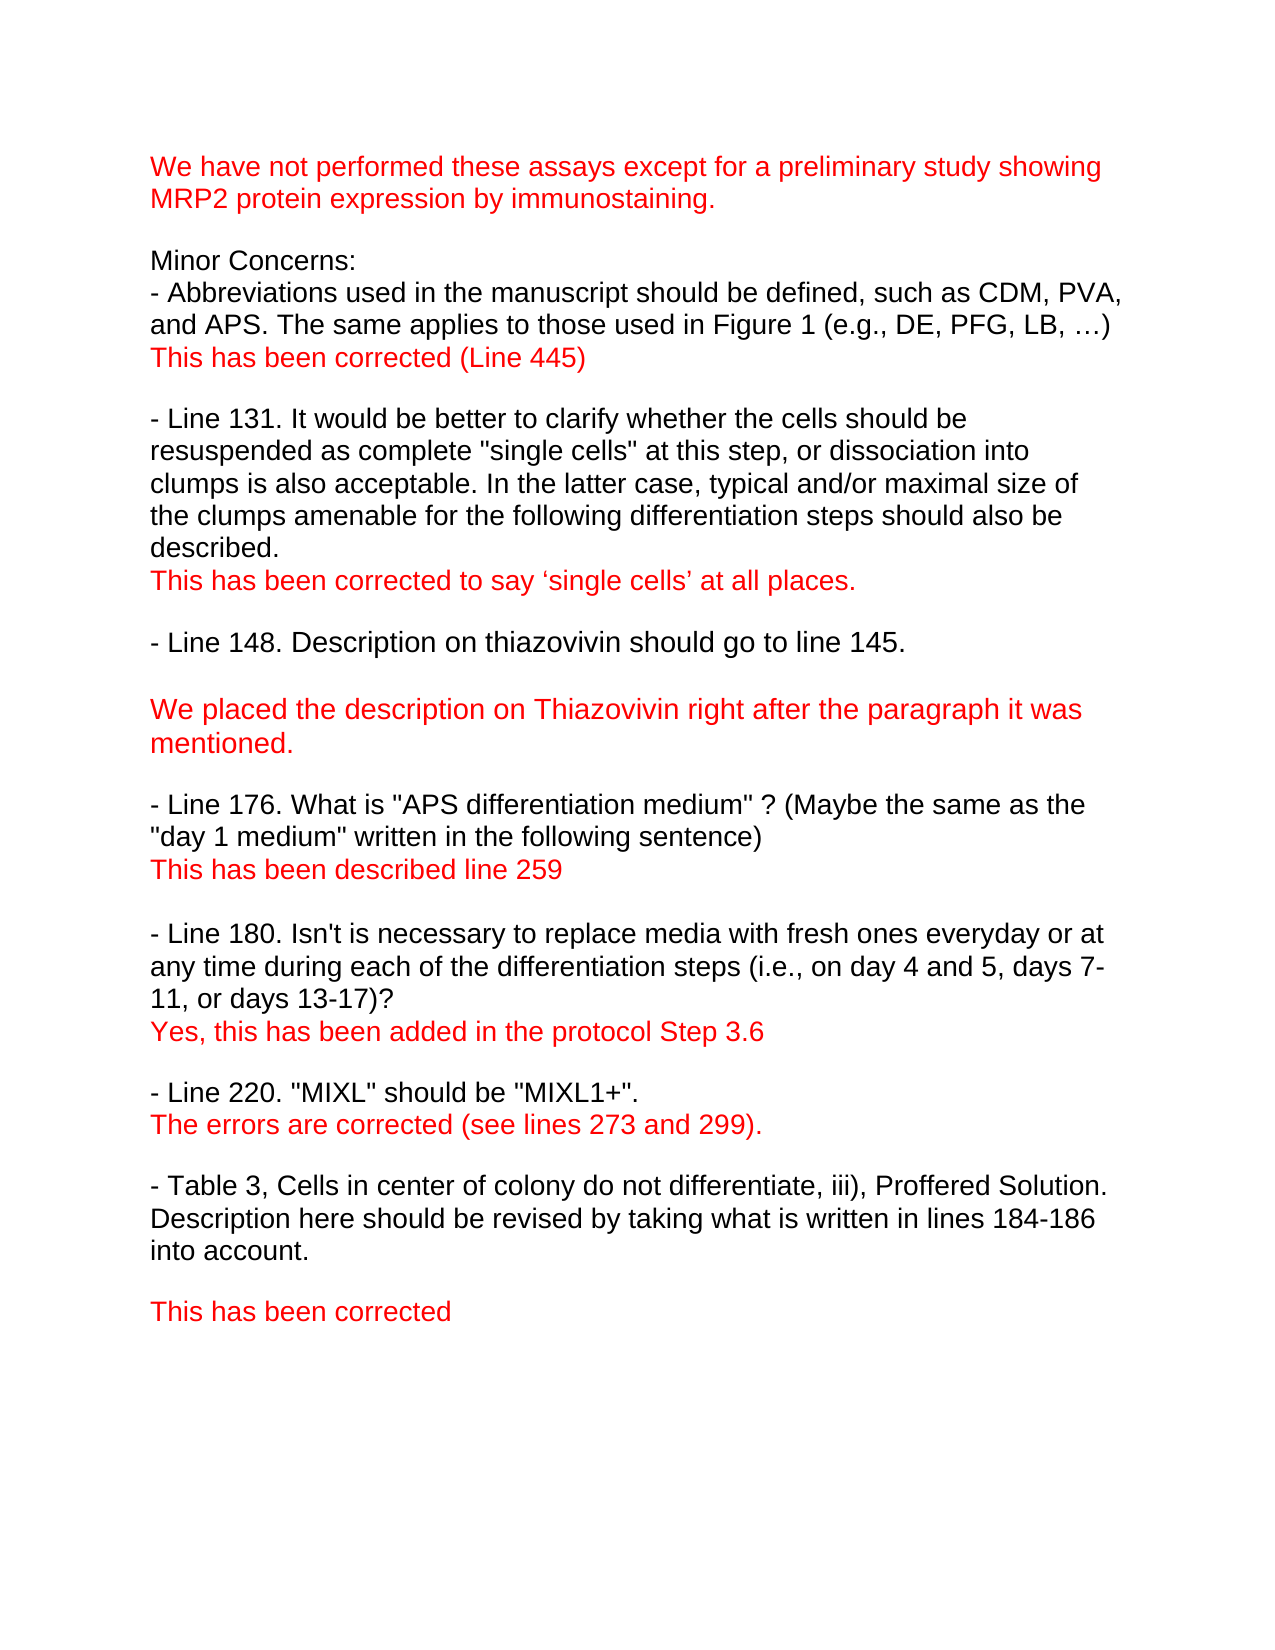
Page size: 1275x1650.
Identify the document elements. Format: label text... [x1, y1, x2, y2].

text - Line 148. Description on thiazovivin should go to line 145. [150, 596, 1125, 658]
text We have not performed these assays except for a preliminary study showing MRP2 protein expression by immunostaining. Minor Concerns: - Abbreviations used in the manuscript should be defined, such as CDM, PVA, and APS. The same applies to those used in Figure 1 (e.g., DE, PFG, LB, …) [150, 150, 1125, 341]
text - Line 176. What is "APS differentiation medium" ? (Maybe the same as the "day 1 medium" written in the following sentence) [150, 759, 1125, 853]
text This has been corrected (Line 445) [150, 341, 1125, 373]
text This has been corrected to say ‘single cells’ at all places. [150, 564, 1125, 596]
text We placed the description on Thiazovivin right after the paragraph it was mentioned. [150, 692, 1125, 759]
text Yes, this has been added in the protocol Step 3.6 [150, 1015, 1125, 1047]
text This has been corrected [150, 1295, 1125, 1328]
text - Line 220. "MIXL" should be "MIXL1+". [150, 1047, 1125, 1108]
text - Line 131. It would be better to clarify whether the cells should be resuspended as complete "single cells" at this step, or dissociation into clumps is also acceptable. In the latter case, typical and/or maximal size of the clumps amenable for the following differentiation steps should also be described. [150, 373, 1125, 564]
text - Line 180. Isn't is necessary to replace media with fresh ones everyday or at any time during each of the differentiation steps (i.e., on day 4 and 5, days 7-11, or days 13-17)? [150, 885, 1125, 1015]
text The errors are corrected (see lines 273 and 299). [150, 1108, 1125, 1141]
text - Table 3, Cells in center of colony do not differentiate, iii), Proffered Solution. Description here should be revised by taking what is written in lines 184-186 into account. [150, 1141, 1125, 1267]
text This has been described line 259 [150, 853, 1125, 885]
